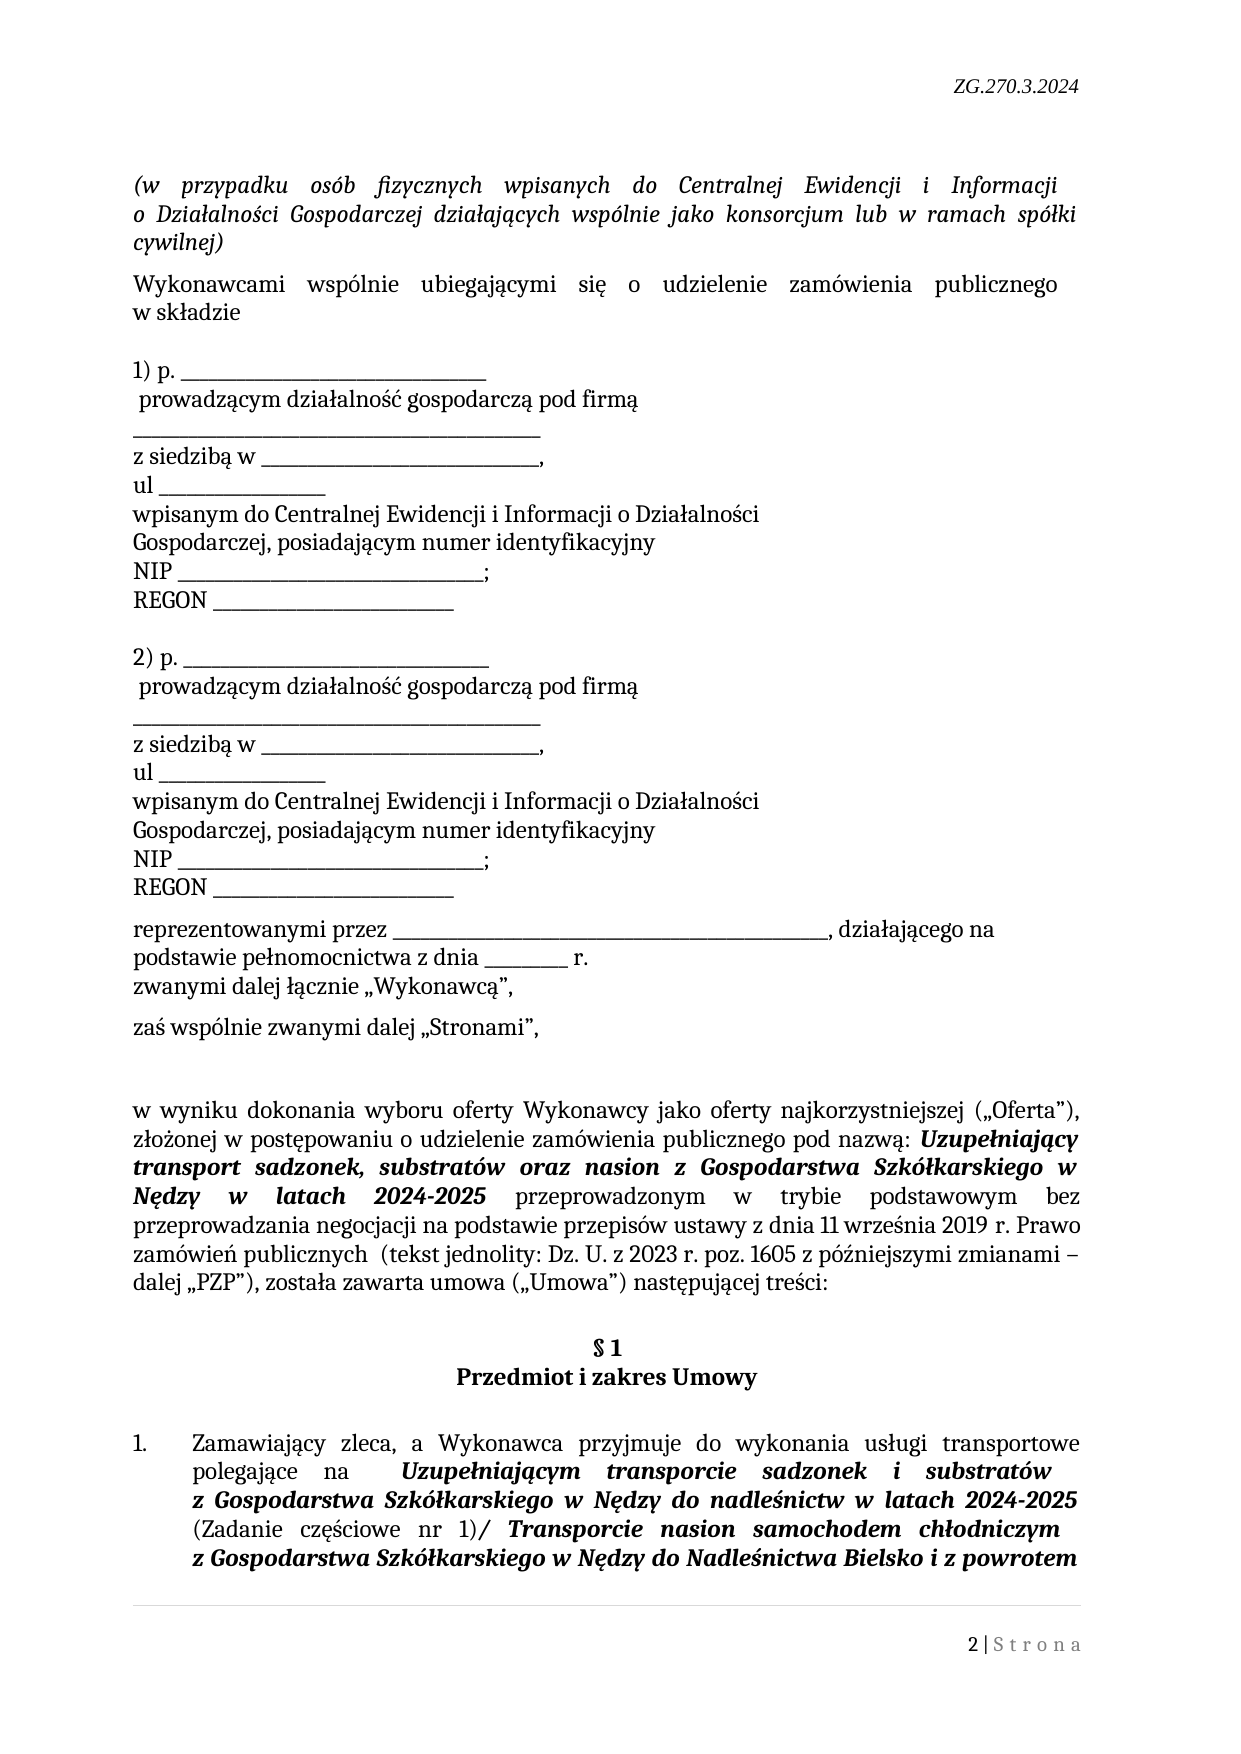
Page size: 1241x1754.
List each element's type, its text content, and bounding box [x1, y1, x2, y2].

text ul __________________ [133, 471, 1081, 499]
text 2) p. _________________________________ [133, 643, 1081, 672]
text z siedzibą w ______________________________, [133, 442, 1081, 471]
text REGON __________________________ [133, 873, 1081, 902]
text Wykonawcami wspólnie ubiegającymi się o udzielenie zamówienia publicznego w składzie [133, 269, 1081, 327]
text REGON __________________________ [133, 586, 1081, 614]
text ____________________________________________ [133, 701, 1081, 729]
text 1) p. _________________________________ [133, 356, 1081, 384]
text reprezentowanymi przez _______________________________________________, działającego na podstawie pełnomocnictwa z dnia _________ r. [133, 914, 1081, 972]
text zwanymi dalej łącznie „Wykonawcą”, [133, 972, 1081, 1001]
text NIP _________________________________; [133, 844, 1081, 873]
text w wyniku dokonania wyboru oferty Wykonawcy jako oferty najkorzystniejszej („Oferta”), złożonej w postępowaniu o udzielenie zamówienia publicznego pod nazwą: Uzupełniający transport sadzonek, substratów oraz nasion z Gospodarstwa Szkółkarskiego w Nędzy w latach 2024-2025 przeprowadzonym w trybie podstawowym bez przeprowadzania negocjacji na podstawie przepisów ustawy z dnia 11 września 2019 r. Prawo zamówień publicznych (tekst jednolity: Dz. U. z 2023 r. poz. 1605 z późniejszymi zmianami – dalej „PZP”), została zawarta umowa („Umowa”) następującej treści: [133, 1096, 1081, 1297]
text ul __________________ [133, 758, 1081, 787]
text Gospodarczej, posiadającym numer identyfikacyjny [133, 528, 1081, 557]
text ____________________________________________ [133, 413, 1081, 442]
text prowadzącym działalność gospodarczą pod firmą [133, 384, 1081, 413]
text (w przypadku osób fizycznych wpisanych do Centralnej Ewidencji i Informacji o Działalności Gospodarczej działających wspólnie jako konsorcjum lub w ramach spółki cywilnej) [133, 171, 1081, 257]
text prowadzącym działalność gospodarczą pod firmą [133, 672, 1081, 701]
text wpisanym do Centralnej Ewidencji i Informacji o Działalności [133, 787, 1081, 816]
text NIP _________________________________; [133, 557, 1081, 586]
text § 1 Przedmiot i zakres Umowy [133, 1334, 1081, 1391]
text wpisanym do Centralnej Ewidencji i Informacji o Działalności [133, 499, 1081, 528]
text zaś wspólnie zwanymi dalej „Stronami”, [133, 1013, 1081, 1042]
text Gospodarczej, posiadającym numer identyfikacyjny [133, 816, 1081, 844]
text z siedzibą w ______________________________, [133, 729, 1081, 758]
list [133, 1428, 1081, 1572]
